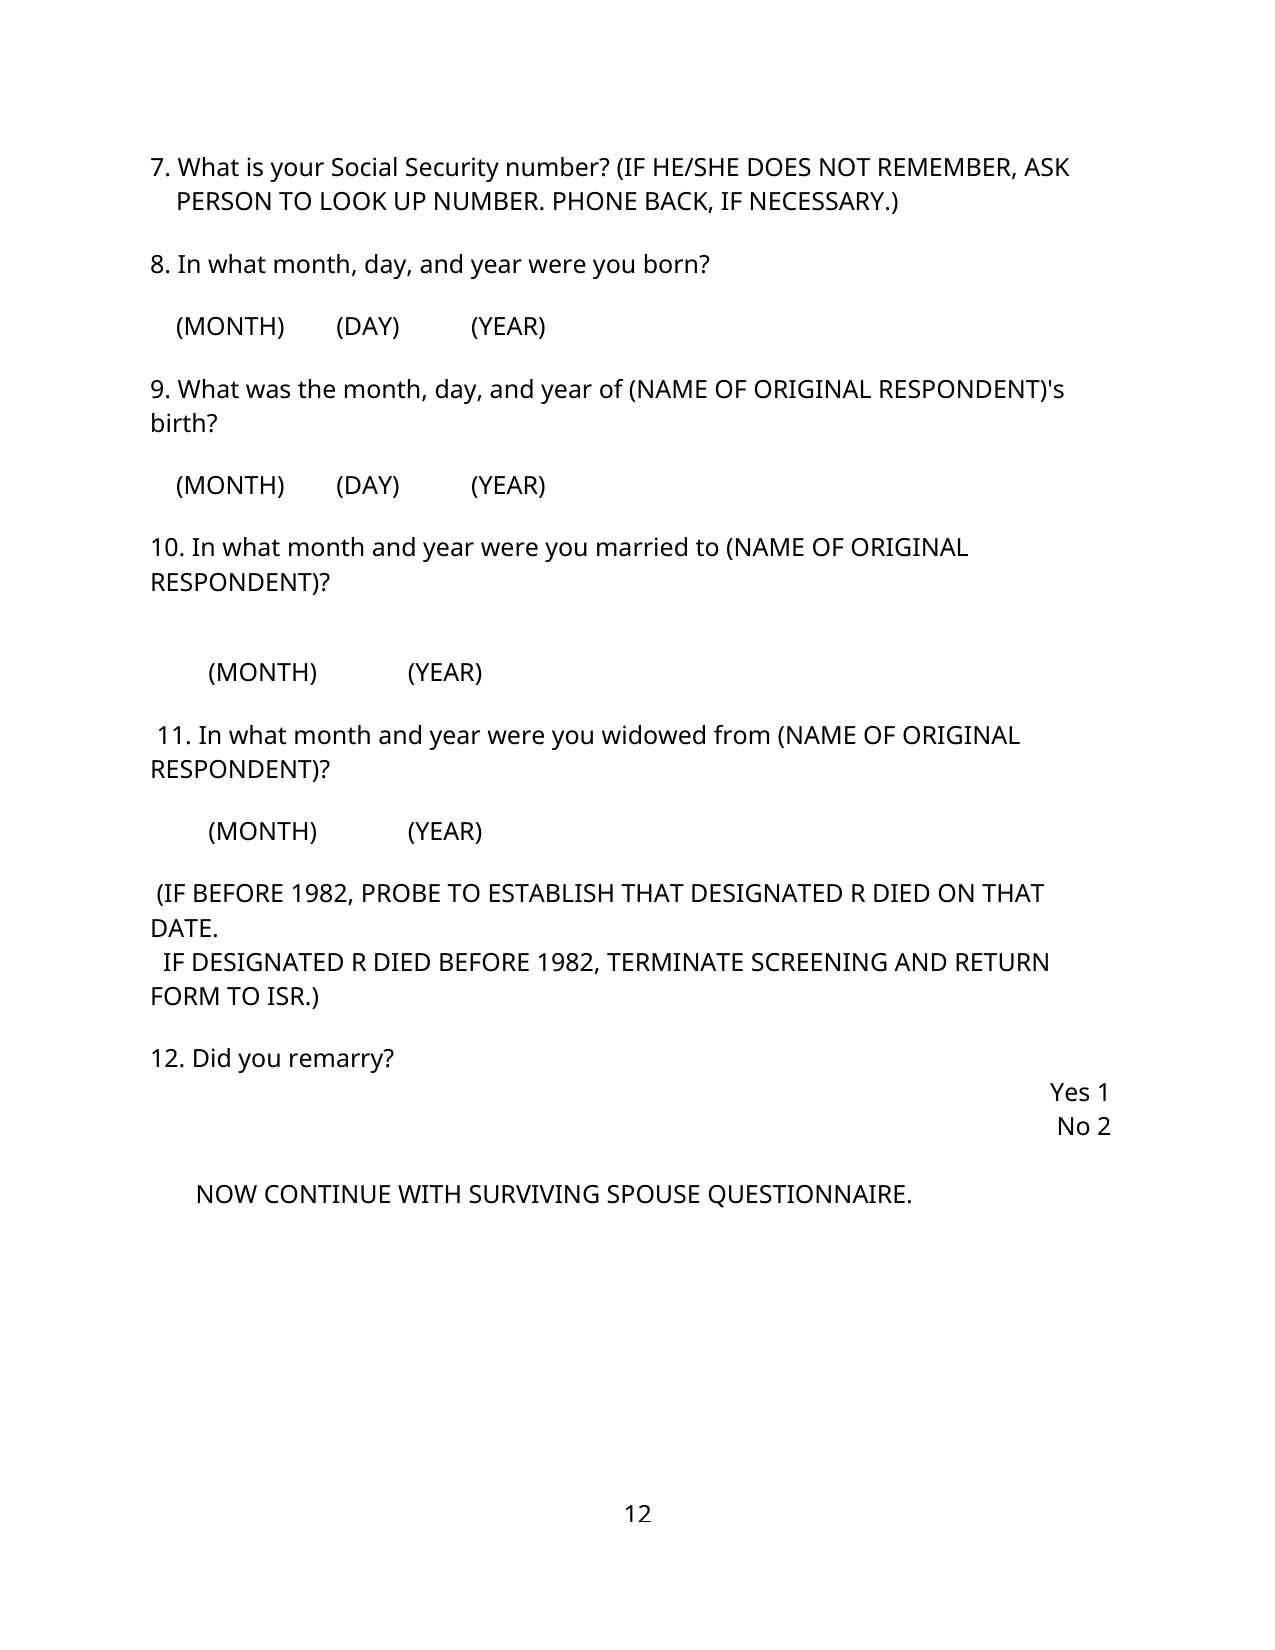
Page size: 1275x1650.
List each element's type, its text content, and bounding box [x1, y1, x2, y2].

text (MONTH) (YEAR) [150, 655, 1125, 689]
text PERSON TO LOOK UP NUMBER. PHONE BACK, IF NECESSARY.) [150, 184, 1125, 218]
text 8. In what month, day, and year were you born? [150, 246, 1125, 281]
text 7. What is your Social Security number? (IF HE/SHE DOES NOT REMEMBER, ASK [150, 150, 1125, 184]
text (MONTH) (DAY) (YEAR) [150, 309, 1125, 343]
text (MONTH) (DAY) (YEAR) [150, 468, 1125, 502]
text (MONTH) (YEAR) [150, 814, 1125, 848]
text IF DESIGNATED R DIED BEFORE 1982, TERMINATE SCREENING AND RETURN FORM TO ISR.) [150, 944, 1125, 1012]
text 12. Did you remarry? [150, 1041, 1125, 1075]
text 9. What was the month, day, and year of (NAME OF ORIGINAL RESPONDENT)'s birth? [150, 371, 1125, 439]
text (IF BEFORE 1982, PROBE TO ESTABLISH THAT DESIGNATED R DIED ON THAT DATE. [150, 876, 1125, 944]
text Yes 1 [150, 1075, 1125, 1109]
text No 2 [150, 1109, 1125, 1143]
text NOW CONTINUE WITH SURVIVING SPOUSE QUESTIONNAIRE. [150, 1177, 1125, 1211]
text 11. In what month and year were you widowed from (NAME OF ORIGINAL RESPONDENT)? [150, 717, 1125, 785]
text 10. In what month and year were you married to (NAME OF ORIGINAL RESPONDENT)? [150, 530, 1125, 598]
